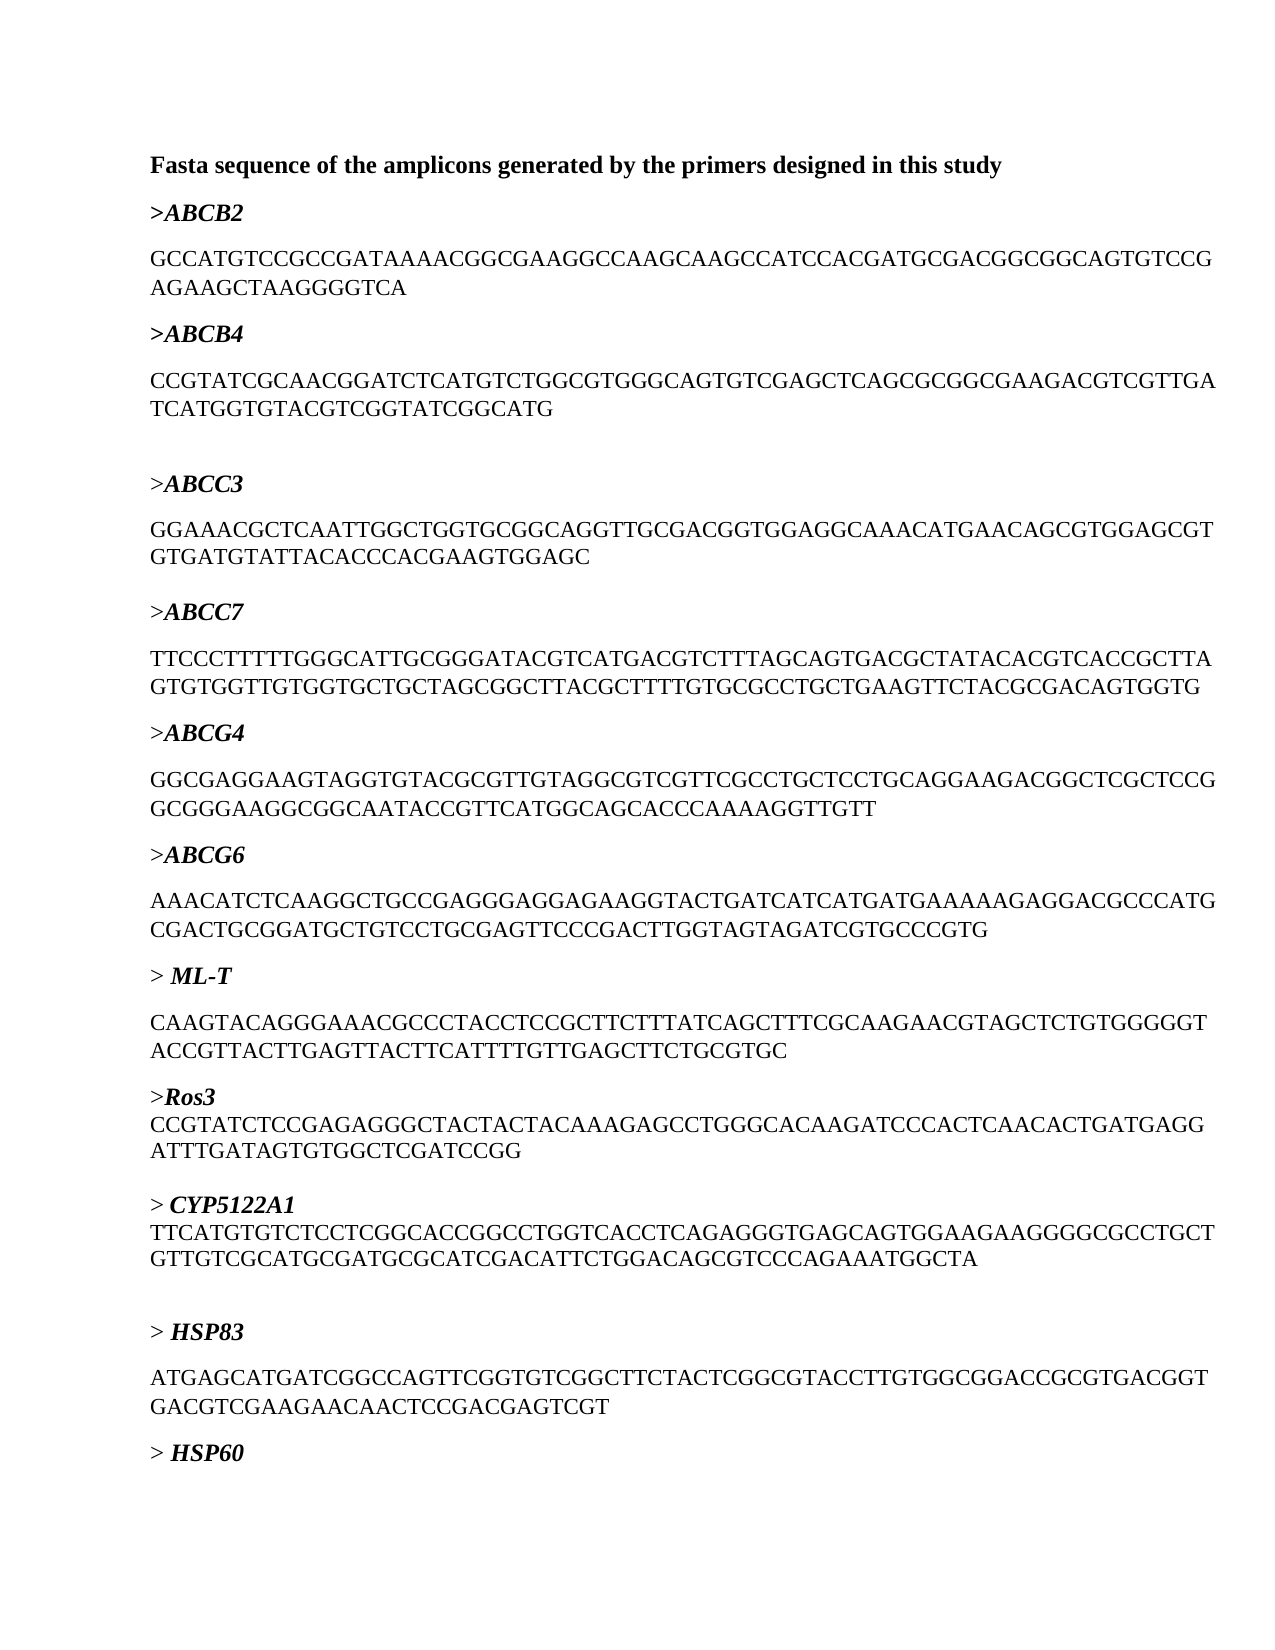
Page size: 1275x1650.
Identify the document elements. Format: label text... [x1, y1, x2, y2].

text CCGTATCGCAACGGATCTCATGTCTGGCGTGGGCAGTGTCGAGCTCAGCGCGGCGAAGACGTCGTTGATCATGGTGTACGTCGGTATCGGCATG [150, 367, 1219, 421]
text > ML-T [150, 961, 1219, 990]
text >ABCG4 [150, 718, 1219, 747]
text AAACATCTCAAGGCTGCCGAGGGAGGAGAAGGTACTGATCATCATGATGAAAAAGAGGACGCCCATGCGACTGCGGATGCTGTCCTGCGAGTTCCCGACTTGGTAGTAGATCGTGCCCGTG [150, 887, 1219, 942]
text >Ros3 [150, 1082, 1219, 1111]
text > HSP60 [150, 1438, 1219, 1467]
text >ABCC3 [150, 440, 1219, 498]
text >ABCG6 [150, 840, 1219, 868]
text TTCATGTGTCTCCTCGGCACCGGCCTGGTCACCTCAGAGGGTGAGCAGTGGAAGAAGGGGCGCCTGCTGTTGTCGCATGCGATGCGCATCGACATTCTGGACAGCGTCCCAGAAATGGCTA [150, 1219, 1219, 1272]
text >ABCB2 [150, 198, 1219, 226]
text Fasta sequence of the amplicons generated by the primers designed in this study [150, 150, 1219, 179]
text CCGTATCTCCGAGAGGGCTACTACTACAAAGAGCCTGGGCACAAGATCCCACTCAACACTGATGAGGATTTGATAGTGTGGCTCGATCCGG [150, 1111, 1219, 1164]
text > HSP83 [150, 1317, 1219, 1345]
text GGCGAGGAAGTAGGTGTACGCGTTGTAGGCGTCGTTCGCCTGCTCCTGCAGGAAGACGGCTCGCTCCGGCGGGAAGGCGGCAATACCGTTCATGGCAGCACCCAAAAGGTTGTT [150, 766, 1219, 821]
text TTCCCTTTTTGGGCATTGCGGGATACGTCATGACGTCTTTAGCAGTGACGCTATACACGTCACCGCTTAGTGTGGTTGTGGTGCTGCTAGCGGCTTACGCTTTTGTGCGCCTGCTGAAGTTCTACGCGACAGTGGTG [150, 645, 1219, 700]
text ATGAGCATGATCGGCCAGTTCGGTGTCGGCTTCTACTCGGCGTACCTTGTGGCGGACCGCGTGACGGTGACGTCGAAGAACAACTCCGACGAGTCGT [150, 1364, 1219, 1419]
text GCCATGTCCGCCGATAAAACGGCGAAGGCCAAGCAAGCCATCCACGATGCGACGGCGGCAGTGTCCGAGAAGCTAAGGGGTCA [150, 245, 1219, 300]
text CAAGTACAGGGAAACGCCCTACCTCCGCTTCTTTATCAGCTTTCGCAAGAACGTAGCTCTGTGGGGGTACCGTTACTTGAGTTACTTCATTTTGTTGAGCTTCTGCGTGC [150, 1009, 1219, 1063]
text >ABCC7 [150, 597, 1219, 626]
text >ABCB4 [150, 319, 1219, 348]
text > CYP5122A1 [150, 1190, 1219, 1219]
text GGAAACGCTCAATTGGCTGGTGCGGCAGGTTGCGACGGTGGAGGCAAACATGAACAGCGTGGAGCGTGTGATGTATTACACCCACGAAGTGGAGC [150, 517, 1219, 597]
